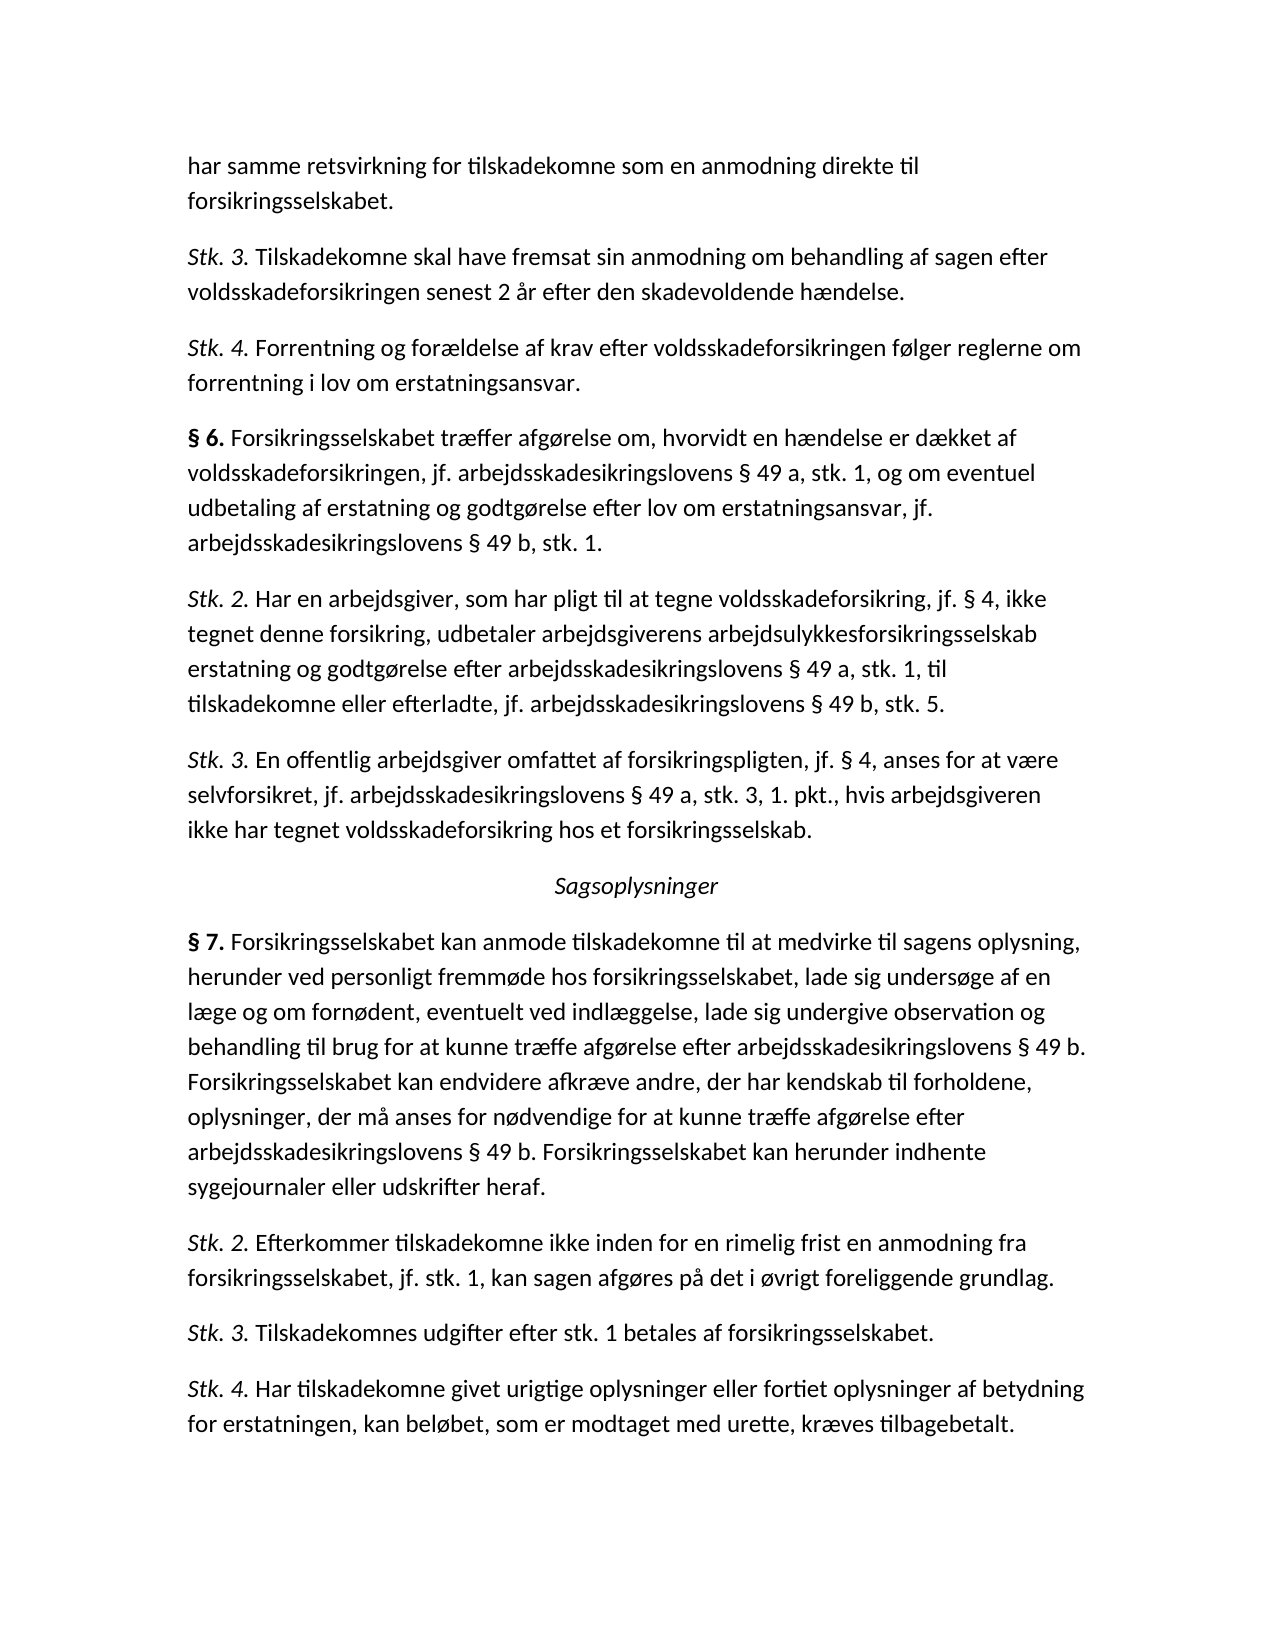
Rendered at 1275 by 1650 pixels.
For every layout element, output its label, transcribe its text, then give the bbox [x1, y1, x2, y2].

text Sagsoplysninger [187, 870, 1087, 901]
text Stk. 3. Tilskadekomnes udgifter efter stk. 1 betales af forsikringsselskabet. [187, 1317, 1087, 1348]
text Stk. 3. En offentlig arbejdsgiver omfattet af forsikringspligten, jf. § 4, anses for at være selvforsikret, jf. arbejdsskadesikringslovens § 49 a, stk. 3, 1. pkt., hvis arbejdsgiveren ikke har tegnet voldsskadeforsikring hos et forsikringsselskab. [187, 744, 1087, 845]
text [187, 150, 1087, 216]
text Stk. 2. Har en arbejdsgiver, som har pligt til at tegne voldsskadeforsikring, jf. § 4, ikke tegnet denne forsikring, udbetaler arbejdsgiverens arbejdsulykkesforsikringsselskab erstatning og godtgørelse efter arbejdsskadesikringslovens § 49 a, stk. 1, til tilskadekomne eller efterladte, jf. arbejdsskadesikringslovens § 49 b, stk. 5. [187, 583, 1087, 719]
text Stk. 2. Efterkommer tilskadekomne ikke inden for en rimelig frist en anmodning fra forsikringsselskabet, jf. stk. 1, kan sagen afgøres på det i øvrigt foreliggende grundlag. [187, 1227, 1087, 1292]
text § 7. Forsikringsselskabet kan anmode tilskadekomne til at medvirke til sagens oplysning, herunder ved personligt fremmøde hos forsikringsselskabet, lade sig undersøge af en læge og om fornødent, eventuelt ved indlæggelse, lade sig undergive observation og behandling til brug for at kunne træffe afgørelse efter arbejdsskadesikringslovens § 49 b. Forsikringsselskabet kan endvidere afkræve andre, der har kendskab til forholdene, oplysninger, der må anses for nødvendige for at kunne træffe afgørelse efter arbejdsskadesikringslovens § 49 b. Forsikringsselskabet kan herunder indhente sygejournaler eller udskrifter heraf. [187, 926, 1087, 1201]
text Stk. 3. Tilskadekomne skal have fremsat sin anmodning om behandling af sagen efter voldsskadeforsikringen senest 2 år efter den skadevoldende hændelse. [187, 241, 1087, 306]
text § 6. Forsikringsselskabet træffer afgørelse om, hvorvidt en hændelse er dækket af voldsskadeforsikringen, jf. arbejdsskadesikringslovens § 49 a, stk. 1, og om eventuel udbetaling af erstatning og godtgørelse efter lov om erstatningsansvar, jf. arbejdsskadesikringslovens § 49 b, stk. 1. [187, 422, 1087, 558]
text Stk. 4. Forrentning og forældelse af krav efter voldsskadeforsikringen følger reglerne om forrentning i lov om erstatningsansvar. [187, 332, 1087, 397]
text Stk. 4. Har tilskadekomne givet urigtige oplysninger eller fortiet oplysninger af betydning for erstatningen, kan beløbet, som er modtaget med urette, kræves tilbagebetalt. [187, 1373, 1087, 1439]
